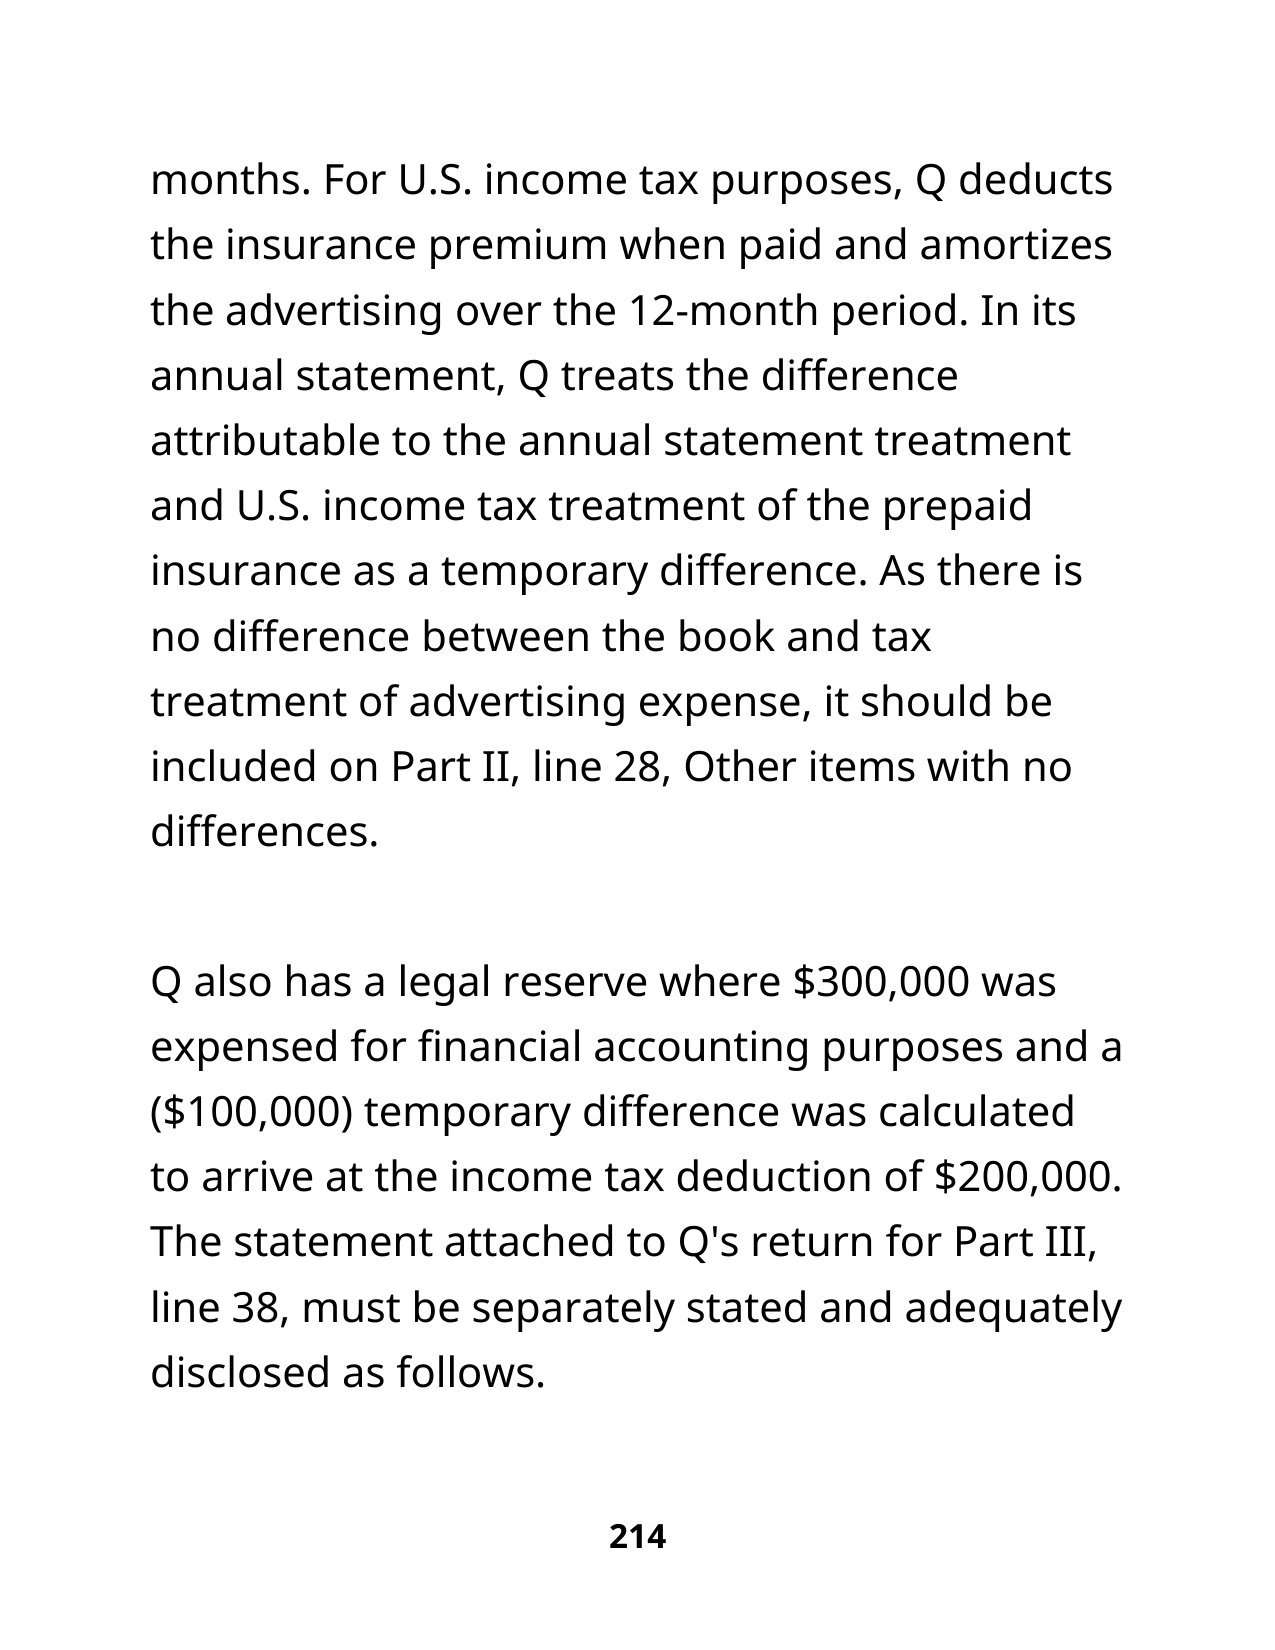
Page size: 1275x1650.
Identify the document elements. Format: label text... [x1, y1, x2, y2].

text Q also has a legal reserve where $300,000 was expensed for financial accounting purposes and a ($100,000) temporary difference was calculated to arrive at the income tax deduction of $200,000. The statement attached to Q's return for Part III, line 38, must be separately stated and adequately disclosed as follows. [150, 951, 1125, 1399]
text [150, 150, 1125, 859]
